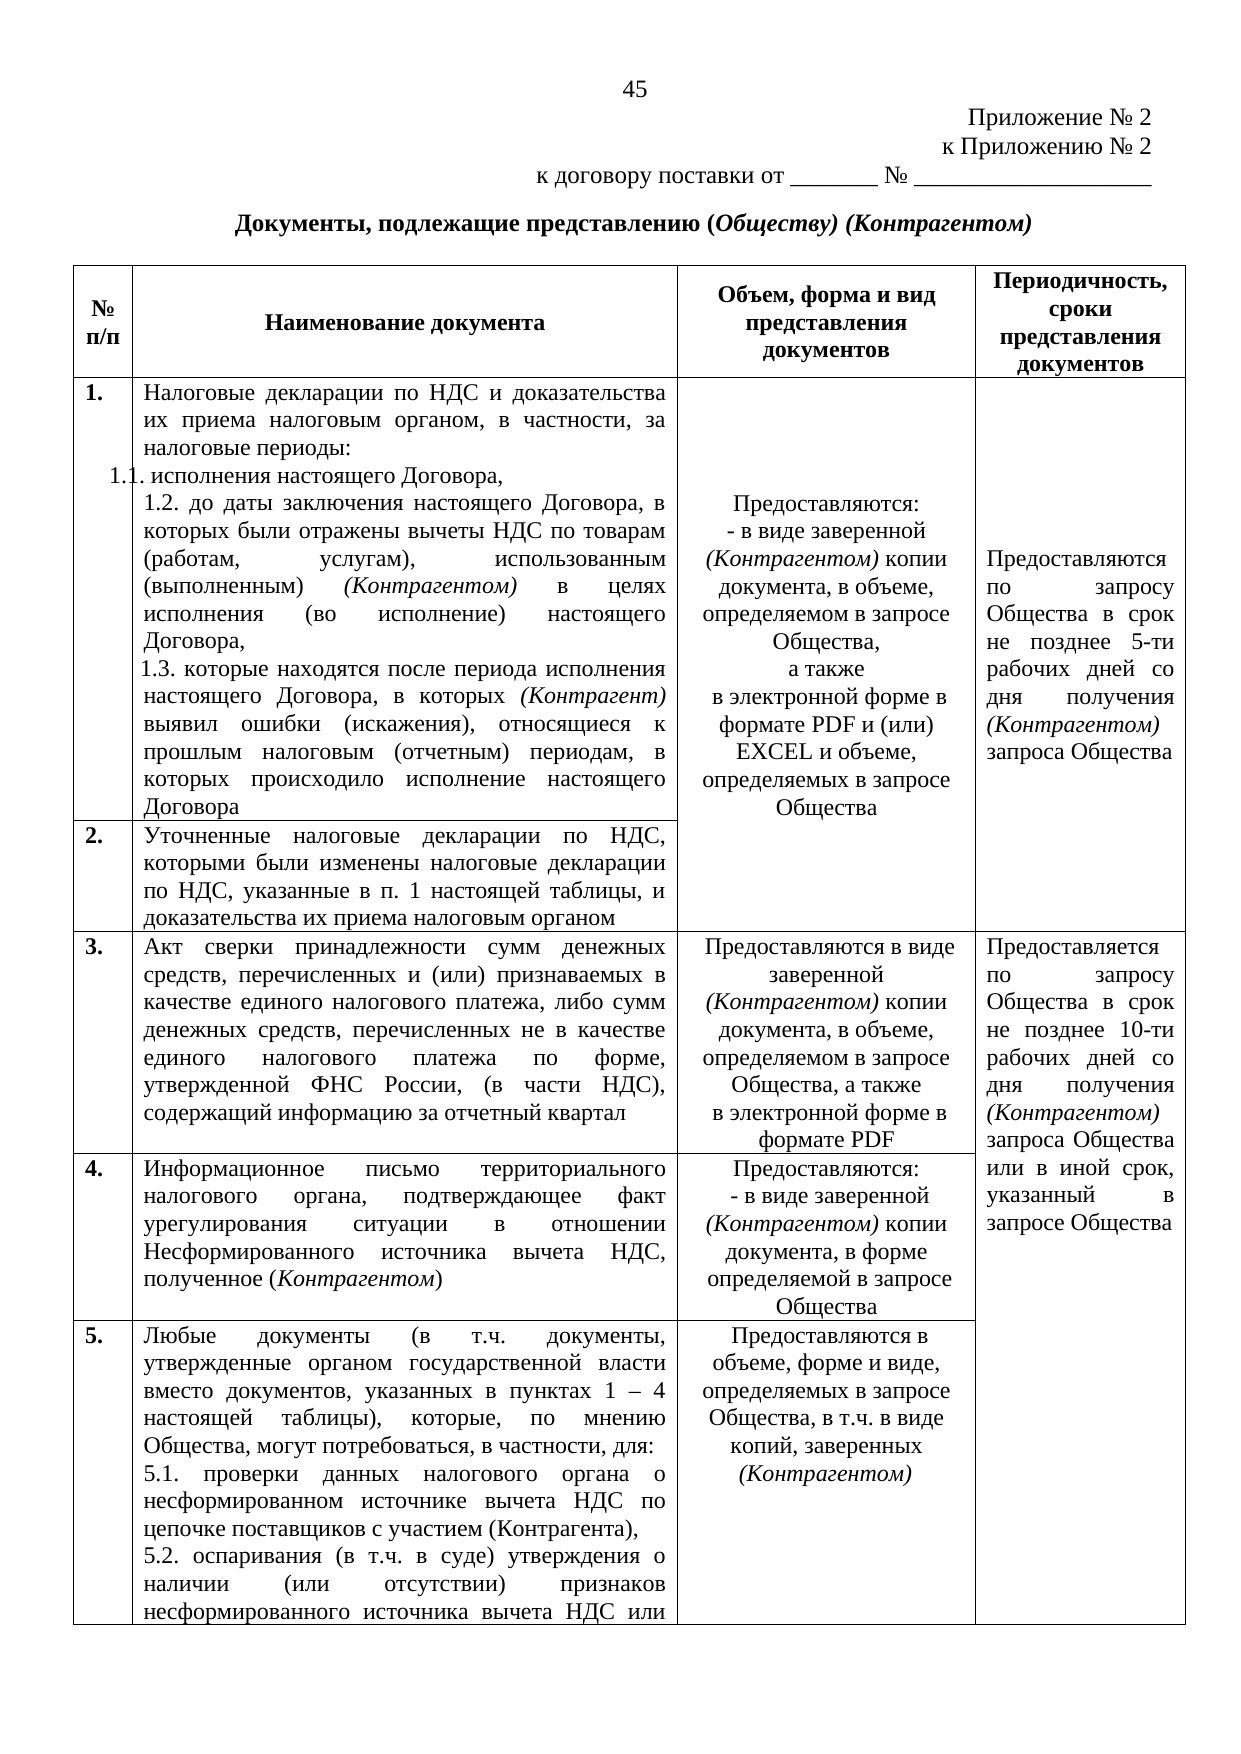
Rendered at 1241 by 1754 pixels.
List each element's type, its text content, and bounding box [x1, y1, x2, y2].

table_header Периодичность, сроки представления документов [976, 266, 1185, 377]
table_cell Предоставляются по запросу Общества в срок не позднее 5-ти рабочих дней со дня получения (Контрагентом) запроса Общества [976, 378, 1185, 931]
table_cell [133, 1321, 677, 1624]
table_cell 5. [74, 1321, 132, 1624]
list к Приложению № 2 [118, 131, 1152, 160]
table_cell Предоставляются: - в виде заверенной (Контрагентом) копии документа, в объеме, определяемом в запросе Общества, а также в электронной форме в формате PDF и (или) EXCEL и объеме, определяемых в запросе Общества [678, 378, 975, 931]
table_header Объем, форма и вид представления документов [678, 266, 975, 377]
table_cell Предоставляется по запросу Общества в срок не позднее 10-ти рабочих дней со дня получения (Контрагентом) запроса Общества или в иной срок, указанный в запросе Общества [976, 932, 1185, 1624]
table_cell 1. [74, 378, 132, 819]
table_cell Предоставляются в виде заверенной (Контрагентом) копии документа, в объеме, определяемом в запросе Общества, а также в электронной форме в формате PDF [678, 932, 975, 1153]
list к договору поставки от _______ № ___________________ [118, 160, 1152, 189]
table_cell 3. [74, 932, 132, 1153]
table_cell Налоговые декларации по НДС и доказательства их приема налоговым органом, в частности, за налоговые периоды: 1.1. исполнения настоящего Договора, 1.2. до даты заключения настоящего Договора, в которых были отражены вычеты НДС по товарам (работам, услугам), использованным (выполненным) (Контрагентом) в целях исполнения (во исполнение) настоящего Договора, 1.3. которые находятся после периода исполнения настоящего Договора, в которых (Контрагент) выявил ошибки (искажения), относящиеся к прошлым налоговым (отчетным) периодам, в которых происходило исполнение настоящего Договора [133, 378, 677, 819]
list Приложение № 2 [118, 102, 1152, 131]
table_cell Уточненные налоговые декларации по НДС, которыми были изменены налоговые декларации по НДС, указанные в п. 1 настоящей таблицы, и доказательства их приема налоговым органом [133, 821, 677, 931]
table_cell 4. [74, 1154, 132, 1319]
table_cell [678, 1321, 975, 1624]
list Документы, подлежащие представлению (Обществу) (Контрагентом) [118, 208, 1152, 237]
table_header Наименование документа [133, 266, 677, 377]
table_cell Акт сверки принадлежности сумм денежных средств, перечисленных и (или) признаваемых в качестве единого налогового платежа, либо сумм денежных средств, перечисленных не в качестве единого налогового платежа по форме, утвержденной ФНС России, (в части НДС), содержащий информацию за отчетный квартал [133, 932, 677, 1153]
table_cell 2. [74, 821, 132, 931]
table_header № п/п [74, 266, 132, 377]
table_cell Предоставляются: - в виде заверенной (Контрагентом) копии документа, в форме определяемой в запросе Общества [678, 1154, 975, 1319]
table_cell Информационное письмо территориального налогового органа, подтверждающее факт урегулирования ситуации в отношении Несформированного источника вычета НДС, полученное (Контрагентом) [133, 1154, 677, 1319]
